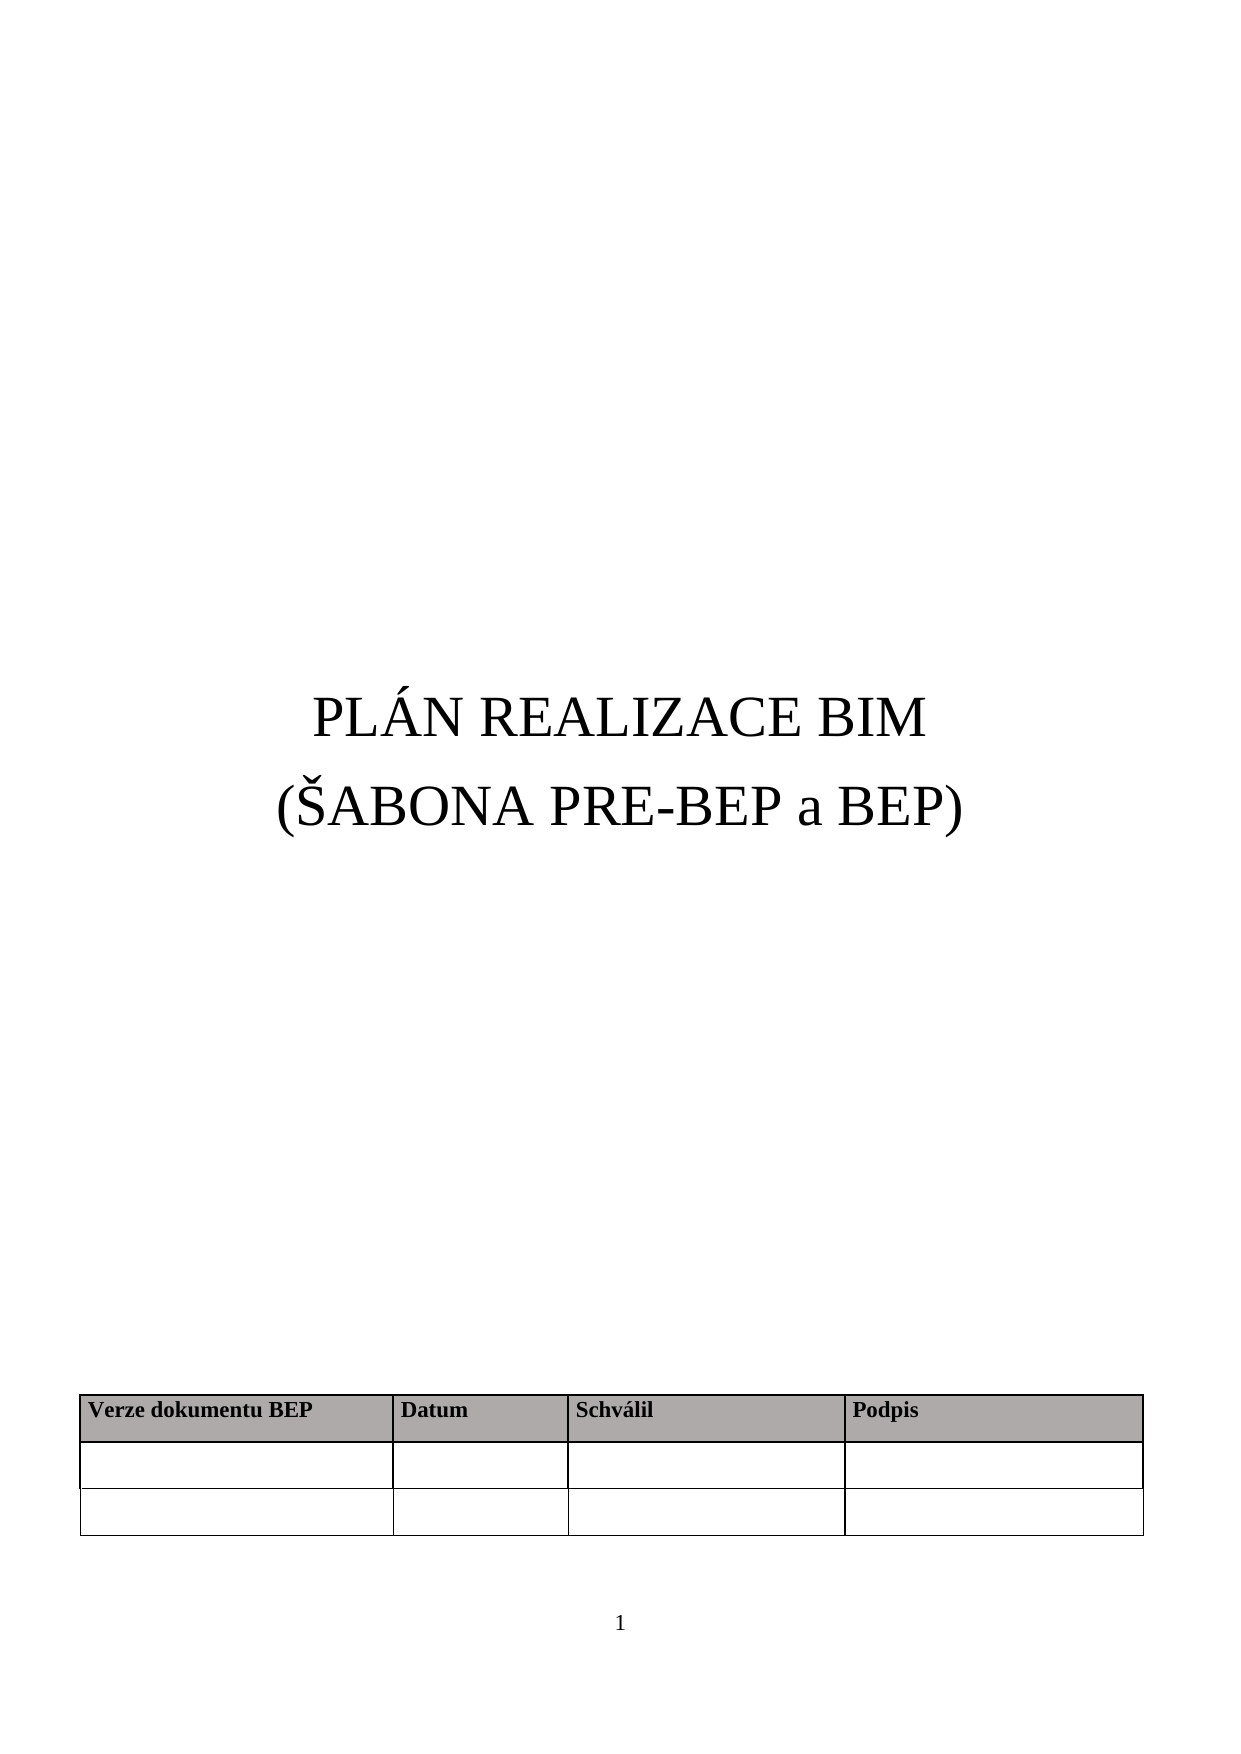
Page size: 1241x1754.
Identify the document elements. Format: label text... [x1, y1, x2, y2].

table_cell [81, 1443, 392, 1488]
text PLÁN REALIZACE BIM [89, 682, 1152, 749]
table_cell [81, 1489, 393, 1534]
table_header Schválil [569, 1396, 844, 1441]
table_cell [569, 1443, 844, 1488]
table_header Verze dokumentu BEP [81, 1396, 392, 1441]
table_cell [394, 1489, 568, 1534]
table_cell [394, 1443, 567, 1488]
text (ŠABONA PRE-BEP a BEP) [89, 771, 1152, 838]
table_header Datum [394, 1396, 567, 1441]
table_cell [846, 1443, 1142, 1488]
table_cell [846, 1489, 1143, 1534]
table_cell [569, 1489, 844, 1534]
table_header Podpis [846, 1396, 1142, 1441]
